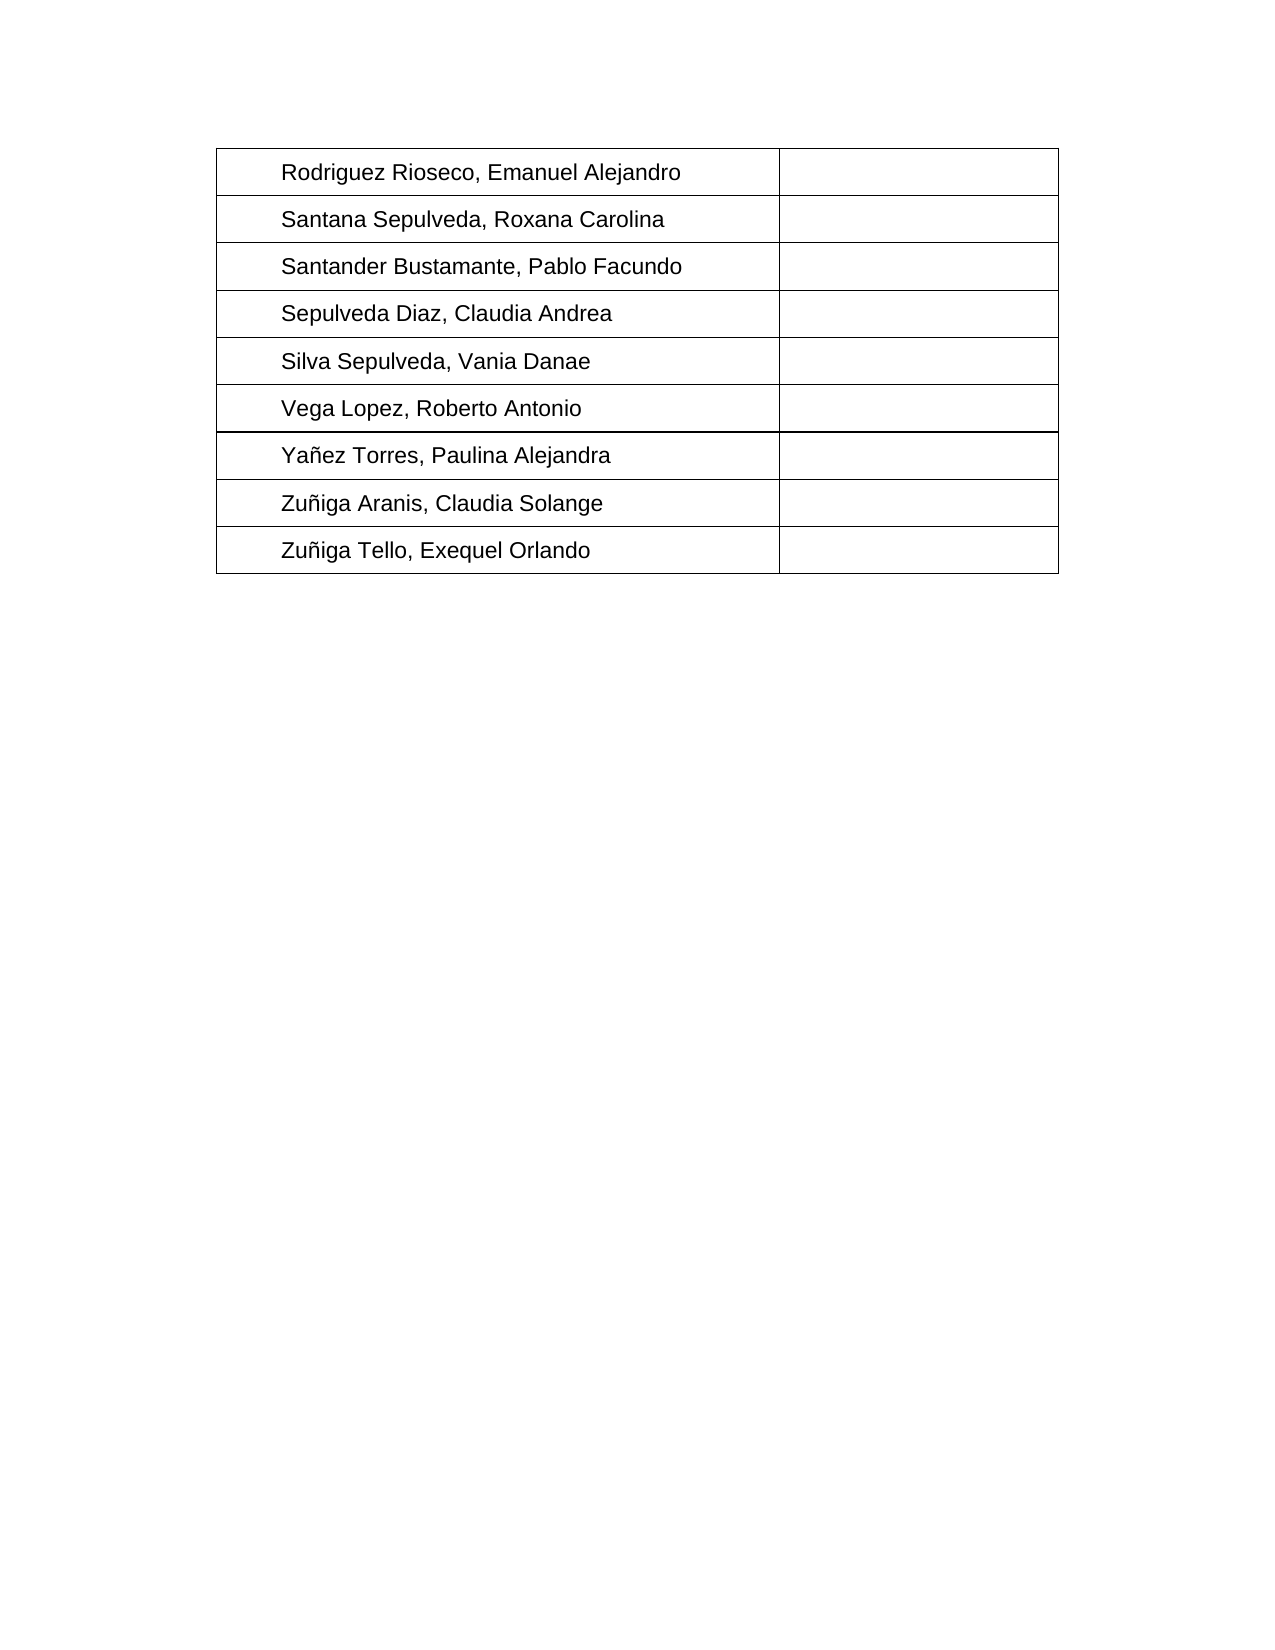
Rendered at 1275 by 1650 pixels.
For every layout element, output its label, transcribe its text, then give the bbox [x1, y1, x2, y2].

table_cell [780, 480, 1058, 526]
table_cell Silva Sepulveda, Vania Danae [217, 338, 779, 384]
table_cell [780, 243, 1058, 289]
table_cell Rodriguez Rioseco, Emanuel Alejandro [217, 149, 779, 195]
table_cell [780, 527, 1058, 573]
table_cell [780, 385, 1058, 431]
table_cell [780, 149, 1058, 195]
table_cell Zuñiga Tello, Exequel Orlando [217, 527, 779, 573]
table_cell Santander Bustamante, Pablo Facundo [217, 243, 779, 289]
table_cell Vega Lopez, Roberto Antonio [217, 385, 779, 431]
table_cell [780, 291, 1058, 337]
table_cell Zuñiga Aranis, Claudia Solange [217, 480, 779, 526]
table_cell [780, 338, 1058, 384]
table_cell [780, 196, 1058, 242]
table_cell [780, 433, 1058, 479]
table_cell Sepulveda Diaz, Claudia Andrea [217, 291, 779, 337]
table_cell Yañez Torres, Paulina Alejandra [217, 433, 779, 479]
table_cell Santana Sepulveda, Roxana Carolina [217, 196, 779, 242]
